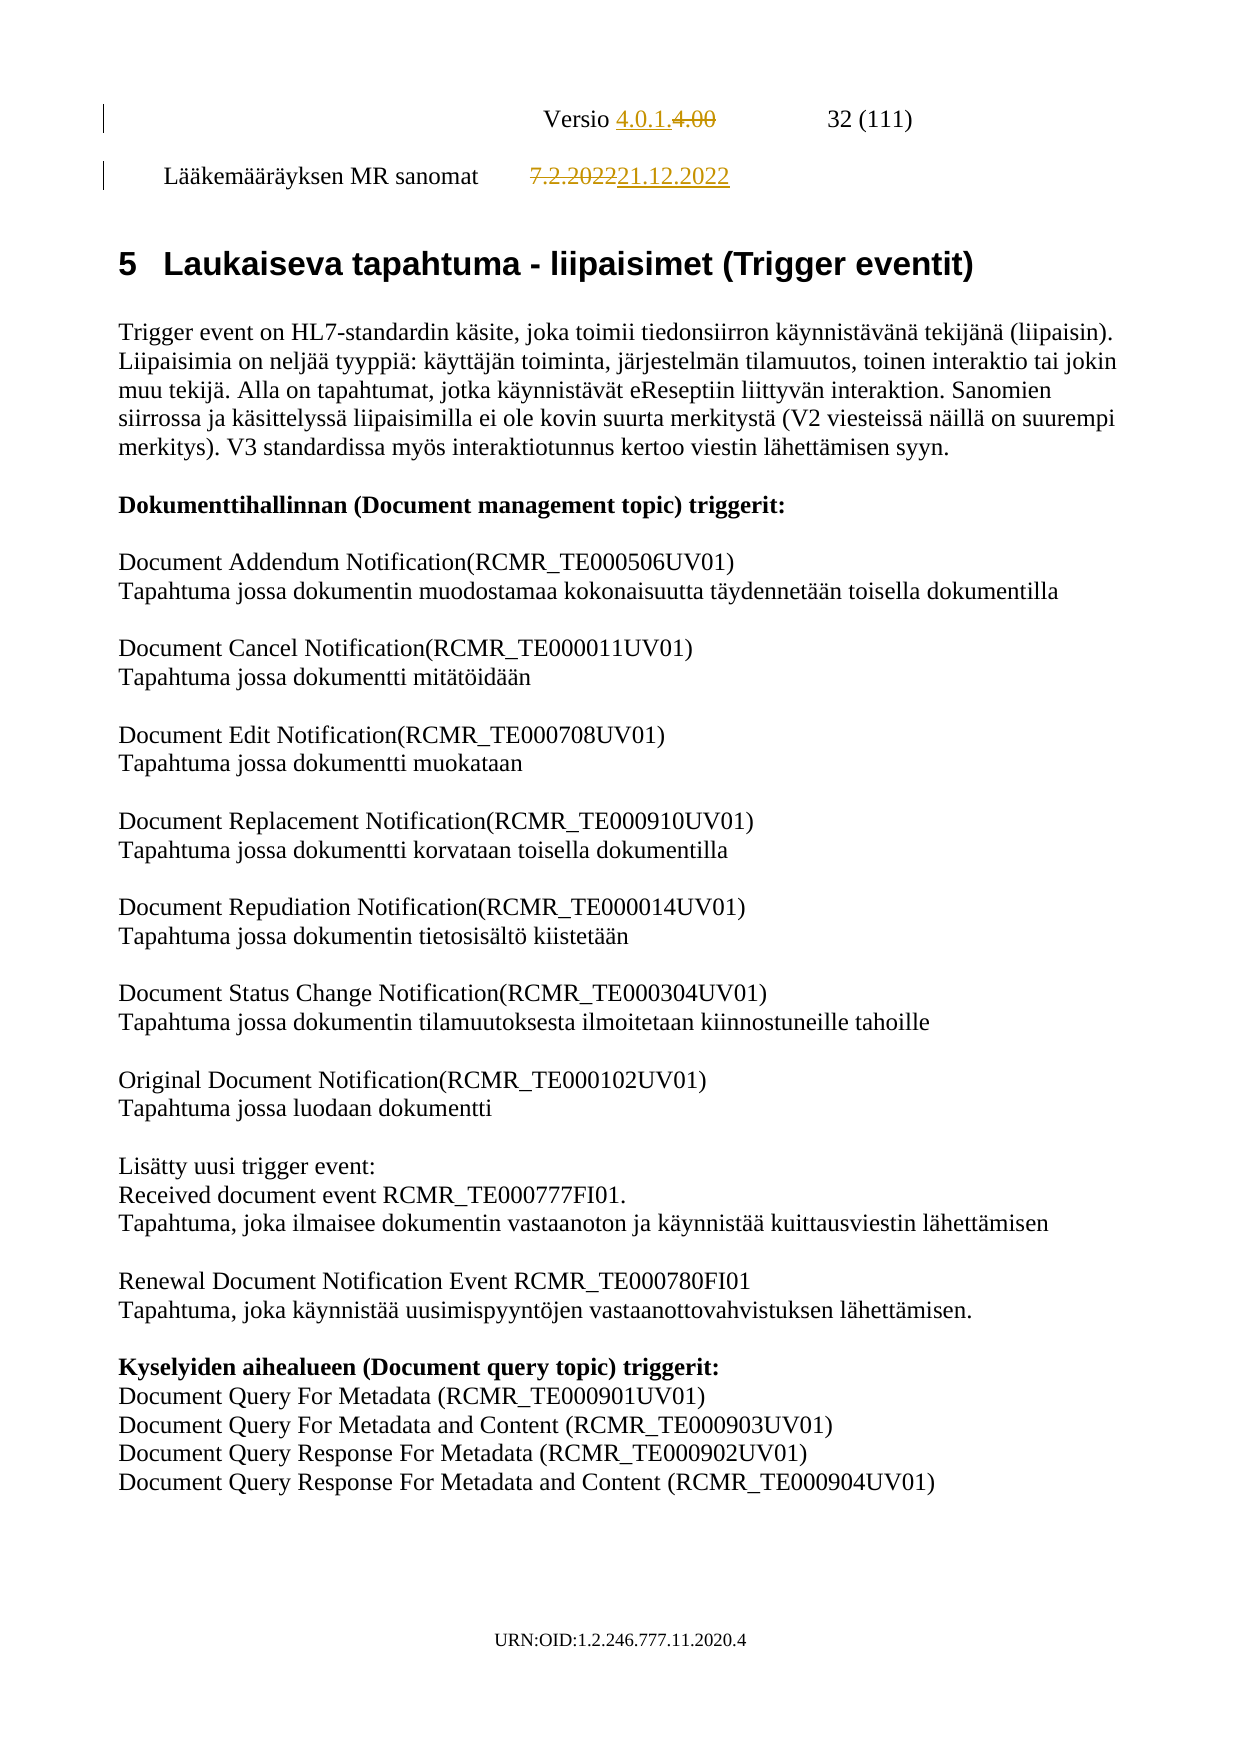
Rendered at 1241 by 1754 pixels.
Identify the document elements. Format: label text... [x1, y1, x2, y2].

text Document Status Change Notification(RCMR_TE000304UV01) [118, 978, 1122, 1007]
text Tapahtuma jossa dokumentin tilamuutoksesta ilmoitetaan kiinnostuneille tahoille [118, 1007, 1122, 1036]
text Tapahtuma, joka ilmaisee dokumentin vastaanoton ja käynnistää kuittausviestin lähettämisen [118, 1208, 1122, 1237]
text Document Query Response For Metadata (RCMR_TE000902UV01) [118, 1438, 1122, 1467]
subtitle Laukaiseva tapahtuma - liipaisimet (Trigger eventit) [118, 244, 1122, 282]
text Trigger event on HL7-standardin käsite, joka toimii tiedonsiirron käynnistävänä tekijänä (liipaisin). Liipaisimia on neljää tyyppiä: käyttäjän toiminta, järjestelmän tilamuutos, toinen interaktio tai jokin muu tekijä. Alla on tapahtumat, jotka käynnistävät eReseptiin liittyvän interaktion. Sanomien siirrossa ja käsittelyssä liipaisimilla ei ole kovin suurta merkitystä (V2 viesteissä näillä on suurempi merkitys). V3 standardissa myös interaktiotunnus kertoo viestin lähettämisen syyn. [118, 317, 1122, 461]
text Renewal Document Notification Event RCMR_TE000780FI01 [118, 1266, 1122, 1295]
text Tapahtuma jossa dokumentin muodostamaa kokonaisuutta täydennetään toisella dokumentilla [118, 576, 1122, 605]
text Tapahtuma jossa dokumentti korvataan toisella dokumentilla [118, 835, 1122, 863]
text Document Replacement Notification(RCMR_TE000910UV01) [118, 806, 1122, 835]
text Document Edit Notification(RCMR_TE000708UV01) [118, 720, 1122, 748]
text Dokumenttihallinnan (Document management topic) triggerit: [118, 490, 1122, 518]
text Document Addendum Notification(RCMR_TE000506UV01) [118, 547, 1122, 576]
text Tapahtuma, joka käynnistää uusimispyyntöjen vastaanottovahvistuksen lähettämisen. [118, 1295, 1122, 1323]
text Lisätty uusi trigger event: [118, 1151, 1122, 1180]
text Kyselyiden aihealueen (Document query topic) triggerit: [118, 1352, 1122, 1381]
text Document Query For Metadata (RCMR_TE000901UV01) [118, 1381, 1122, 1410]
text Document Cancel Notification(RCMR_TE000011UV01) [118, 633, 1122, 662]
text Received document event RCMR_TE000777FI01. [118, 1180, 1122, 1208]
text Tapahtuma jossa dokumentti muokataan [118, 748, 1122, 777]
text Tapahtuma jossa dokumentin tietosisältö kiistetään [118, 921, 1122, 950]
text Document Query For Metadata and Content (RCMR_TE000903UV01) [118, 1410, 1122, 1438]
text Document Query Response For Metadata and Content (RCMR_TE000904UV01) [118, 1467, 1122, 1496]
text Document Repudiation Notification(RCMR_TE000014UV01) [118, 892, 1122, 921]
text Tapahtuma jossa dokumentti mitätöidään [118, 662, 1122, 691]
text Tapahtuma jossa luodaan dokumentti [118, 1093, 1122, 1122]
text Original Document Notification(RCMR_TE000102UV01) [118, 1065, 1122, 1093]
